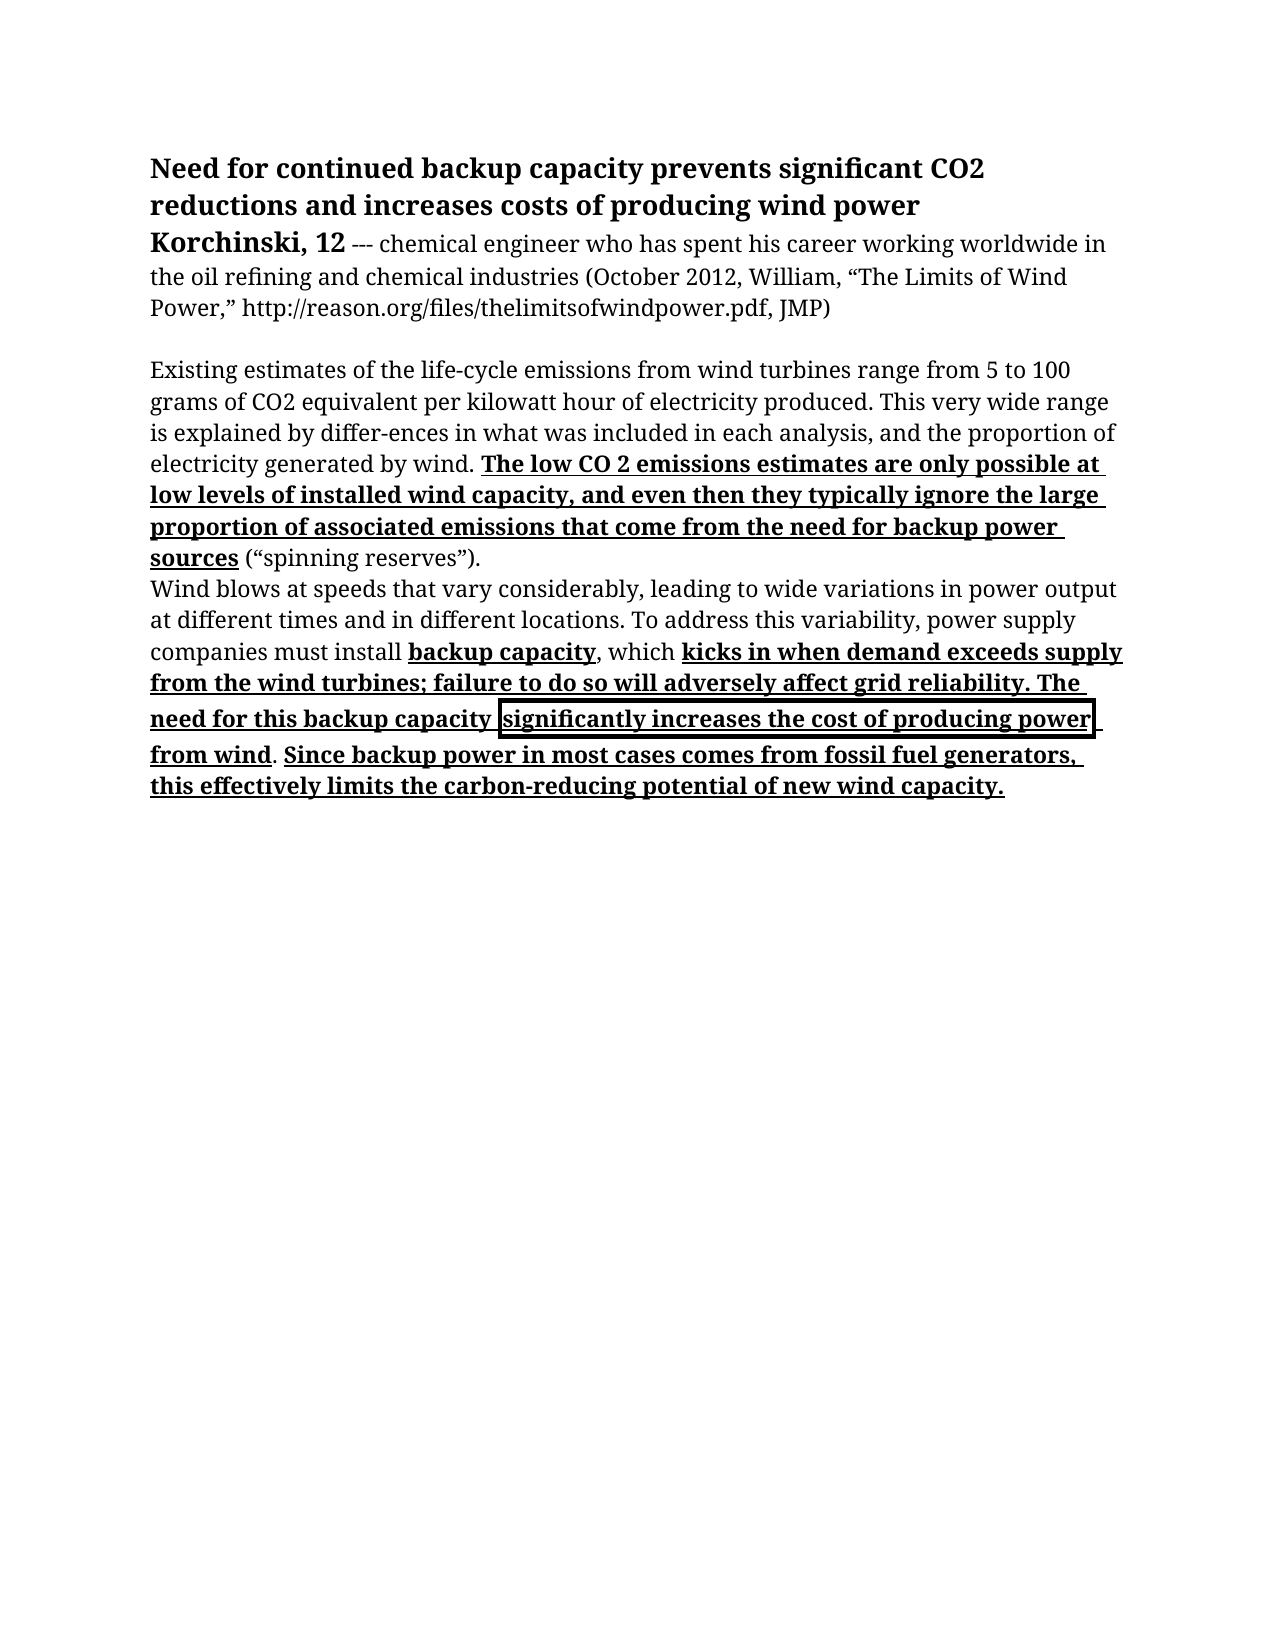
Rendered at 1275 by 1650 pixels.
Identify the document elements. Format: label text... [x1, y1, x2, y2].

text Korchinski, 12 --- chemical engineer who has spent his career working worldwide in the oil refining and chemical industries (October 2012, William, “The Limits of Wind Power,” http://reason.org/files/thelimitsofwindpower.pdf, JMP) [150, 224, 1125, 323]
text Existing estimates of the life-cycle emissions from wind turbines range from 5 to 100 grams of CO2 equivalent per kilowatt hour of electricity produced. This very wide range is explained by differ-ences in what was included in each analysis, and the proportion of electricity generated by wind. The low CO 2 emissions estimates are only possible at low levels of installed wind capacity, and even then they typically ignore the large proportion of associated emissions that come from the need for backup power sources (“spinning reserves”). [150, 354, 1125, 573]
subtitle Need for continued backup capacity prevents significant CO2 reductions and increases costs of producing wind power [150, 150, 1125, 224]
text Wind blows at speeds that vary considerably, leading to wide variations in power output at different times and in different locations. To address this variability, power supply companies must install backup capacity, which kicks in when demand exceeds supply from the wind turbines; failure to do so will adversely affect grid reliability. The need for this backup capacity significantly increases the cost of producing power from wind. Since backup power in most cases comes from fossil fuel generators, this effectively limits the carbon-reducing potential of new wind capacity. [150, 573, 1125, 801]
